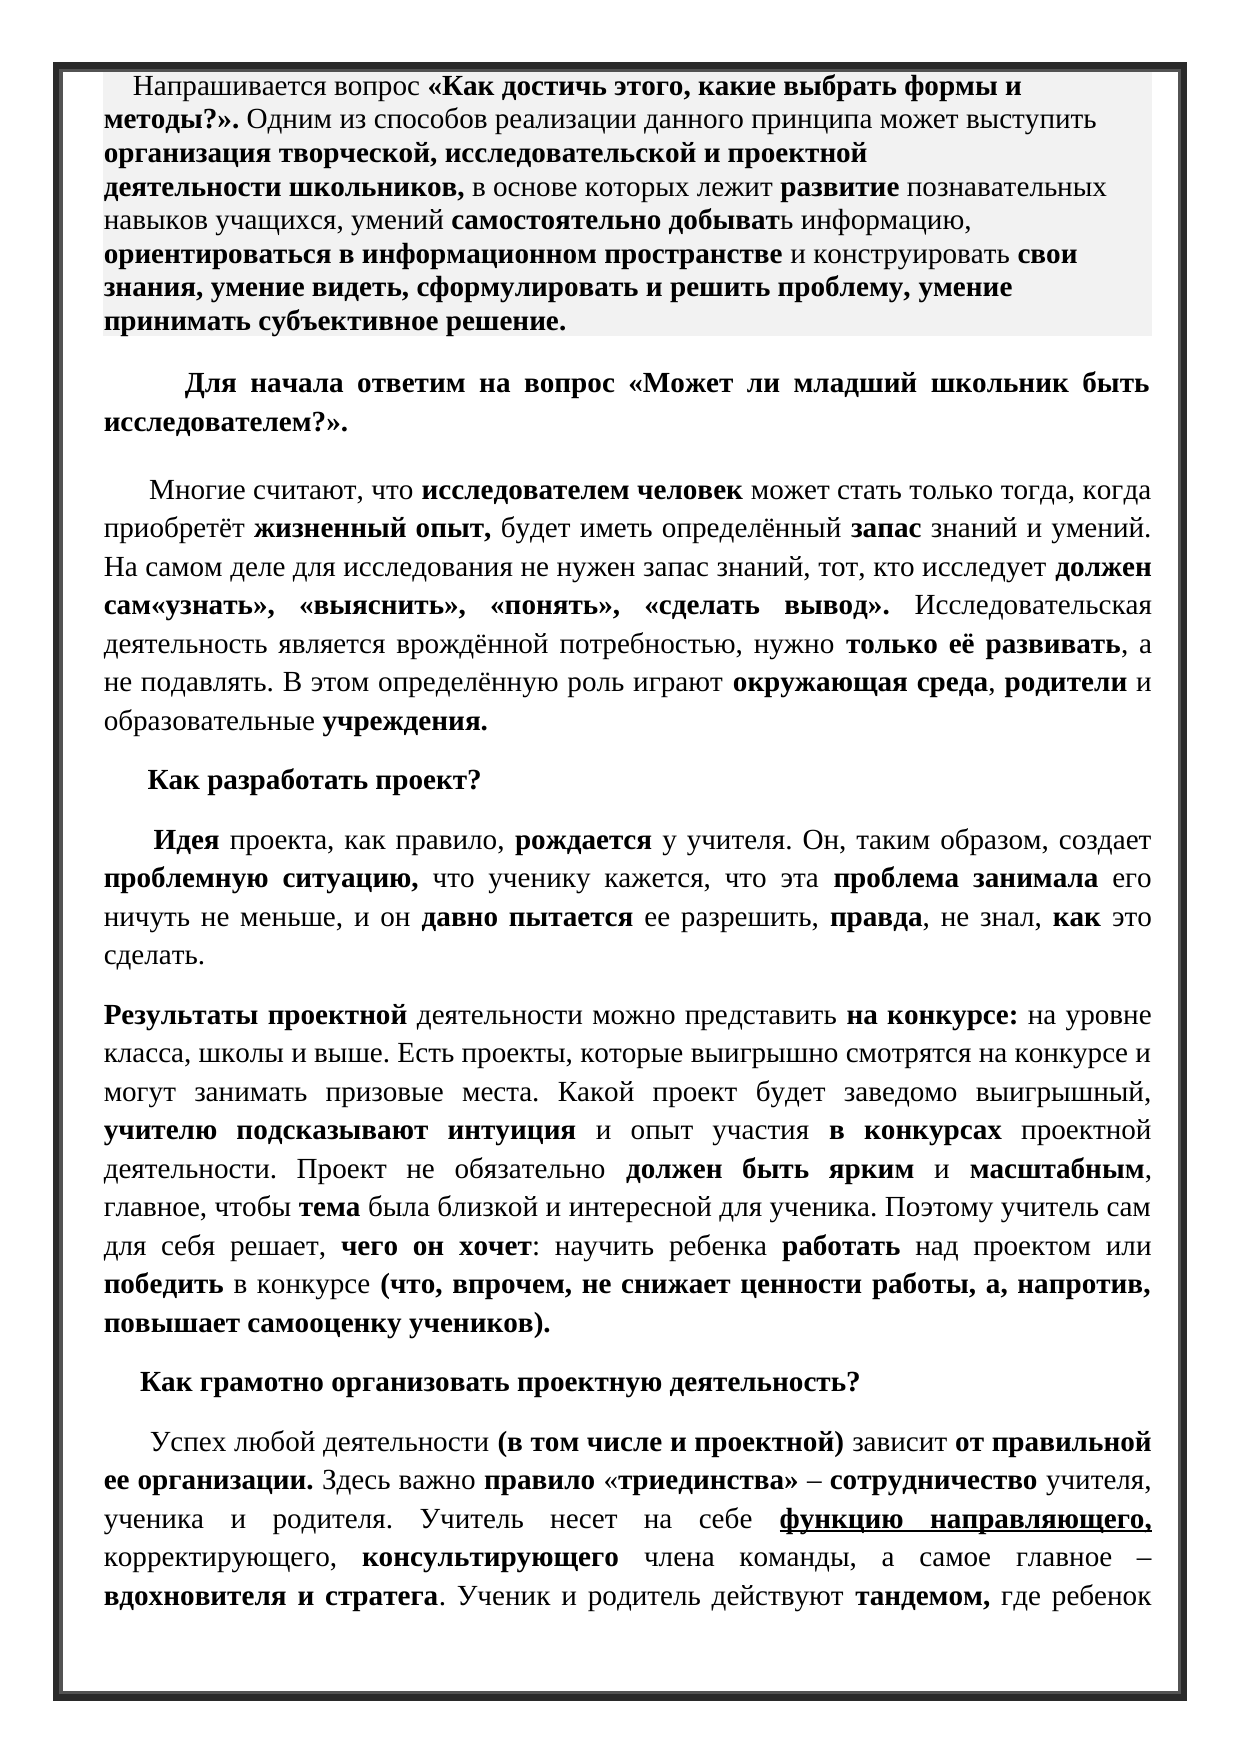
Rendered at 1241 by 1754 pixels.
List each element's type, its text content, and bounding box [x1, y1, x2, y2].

text Идея проекта, как правило, рождается у учителя. Он, таким образом, создает проблемную ситуацию, что ученику кажется, что эта проблема занимала его ничуть не меньше, и он давно пытается ее разрешить, правда, не знал, как это сделать. [103, 822, 1152, 971]
text Как грамотно организовать проектную деятельность? [103, 1364, 1152, 1398]
text Результаты проектной деятельности можно представить на конкурсе: на уровне класса, школы и выше. Есть проекты, которые выигрышно смотрятся на конкурсе и могут занимать призовые места. Какой проект будет заведомо выигрышный, учителю подсказывают интуиция и опыт участия в конкурсах проектной деятельности. Проект не обязательно должен быть ярким и масштабным, главное, чтобы тема была близкой и интересной для ученика. Поэтому учитель сам для себя решает, чего он хочет: научить ребенка работать над проектом или победить в конкурсе (что, впрочем, не снижает ценности работы, а, напротив, повышает самооценку учеников). [103, 997, 1152, 1339]
text Многие считают, что исследователем человек может стать только тогда, когда приобретёт жизненный опыт, будет иметь определённый запас знаний и умений. На самом деле для исследования не нужен запас знаний, тот, кто исследует должен сам«узнать», «выяснить», «понять», «сделать вывод». Исследовательская деятельность является врождённой потребностью, нужно только её развивать, а не подавлять. В этом определённую роль играют окружающая среда, родители и образовательные учреждения. [103, 472, 1152, 737]
text Как разработать проект? [103, 762, 1152, 796]
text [103, 1424, 1152, 1612]
text Для начала ответим на вопрос «Может ли младший школьник быть исследователем?». [103, 366, 1152, 438]
text Напрашивается вопрос «Как достичь этого, какие выбрать формы и методы?». Одним из способов реализации данного принципа может выступить организация творческой, исследовательской и проектной деятельности школьников, в основе которых лежит развитие познавательных навыков учащихся, умений самостоятельно добывать информацию, ориентироваться в информационном пространстве и конструировать свои знания, умение видеть, сформулировать и решить проблему, умение принимать субъективное решение. [103, 72, 1152, 336]
